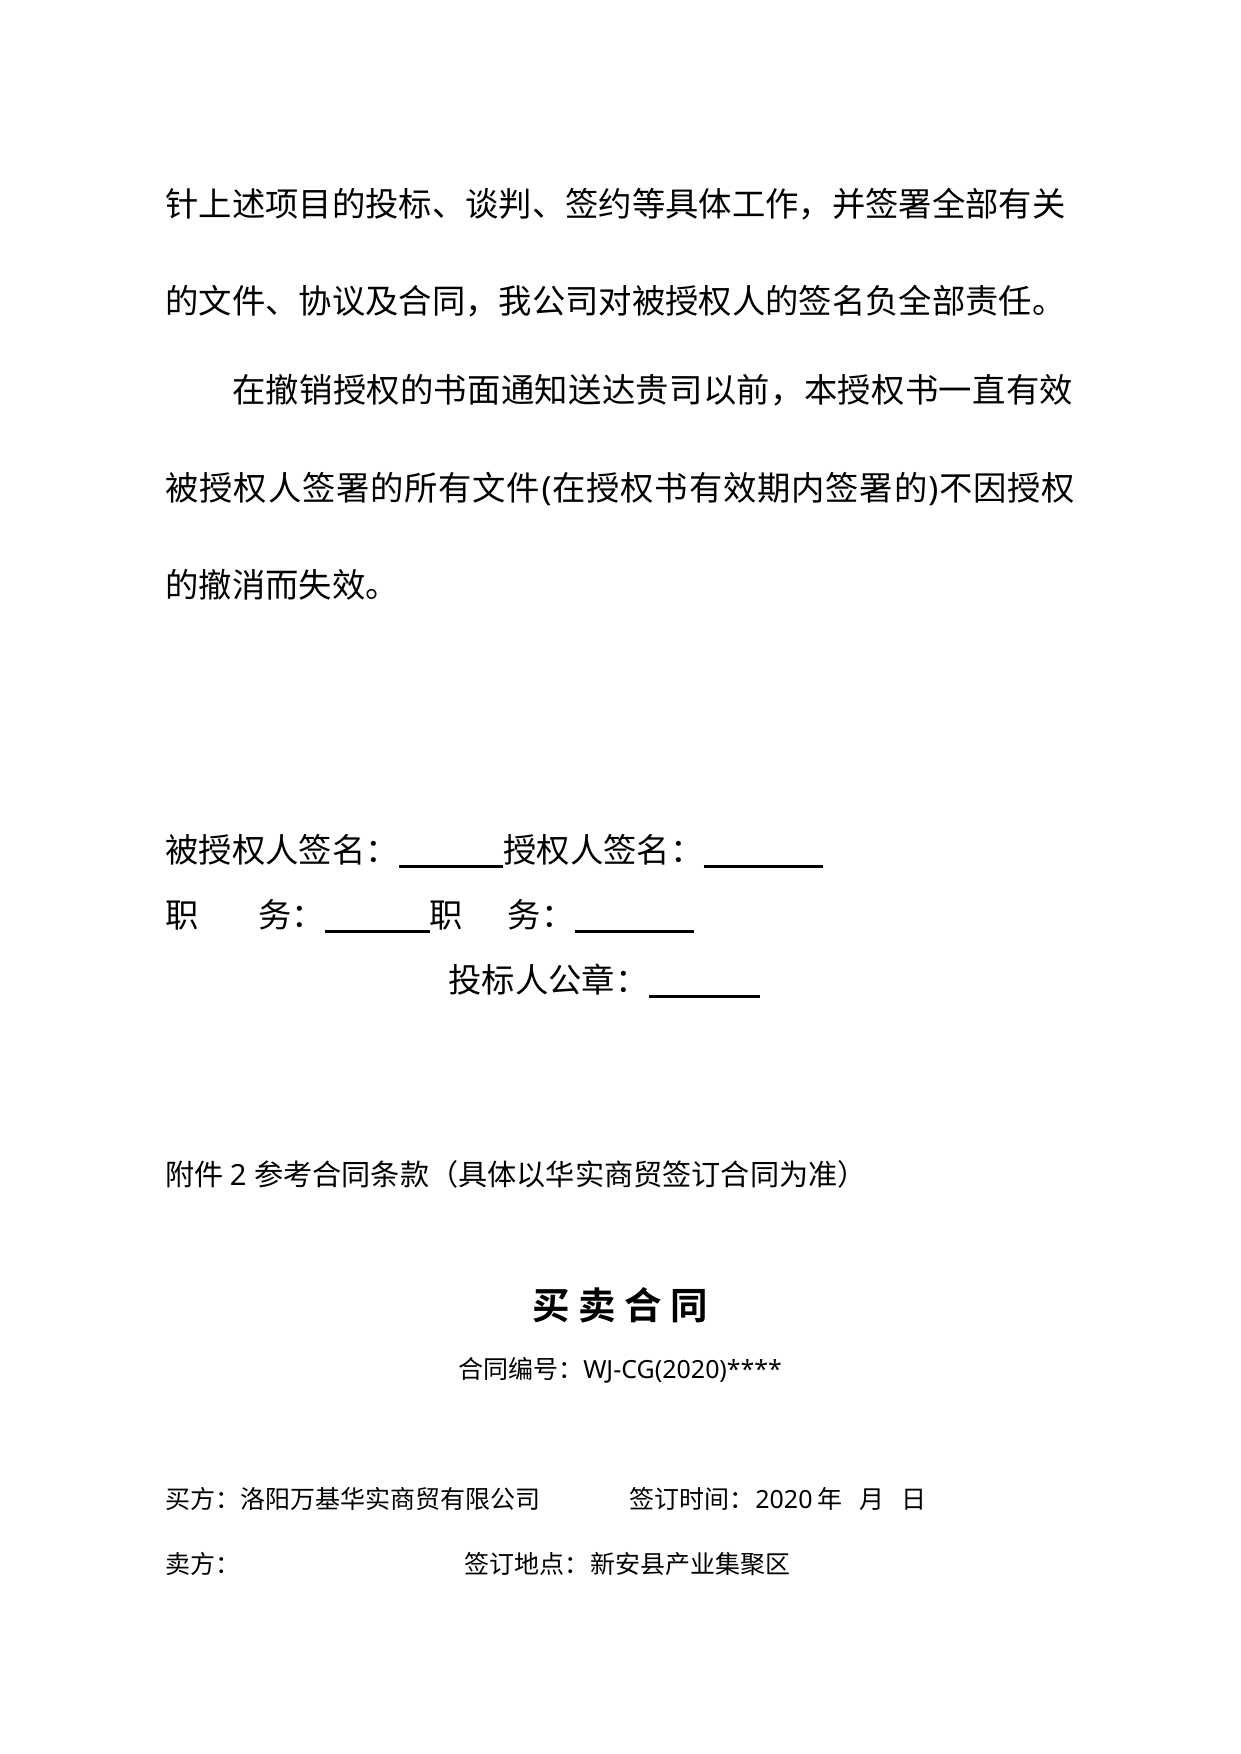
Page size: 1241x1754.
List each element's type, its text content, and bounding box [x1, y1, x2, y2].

text 被授权人签名： 授权人签名： [165, 815, 1075, 880]
text 买 卖 合 同 [165, 1270, 1075, 1335]
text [165, 169, 1075, 332]
text 合同编号：WJ-CG(2020)**** [165, 1335, 1075, 1400]
text 卖方： 签订地点：新安县产业集聚区 [165, 1530, 1075, 1595]
text 职 务： 职 务： [165, 880, 1075, 945]
text 在撤销授权的书面通知送达贵司以前，本授权书一直有效。被授权人签署的所有文件(在授权书有效期内签署的)不因授权的撤消而失效。 [165, 356, 1075, 616]
text 附件2 参考合同条款（具体以华实商贸签订合同为准） [165, 1140, 1075, 1205]
text 买方：洛阳万基华实商贸有限公司 签订时间：2020年 月 日 [165, 1465, 1075, 1530]
text 投标人公章： [240, 945, 1075, 1010]
